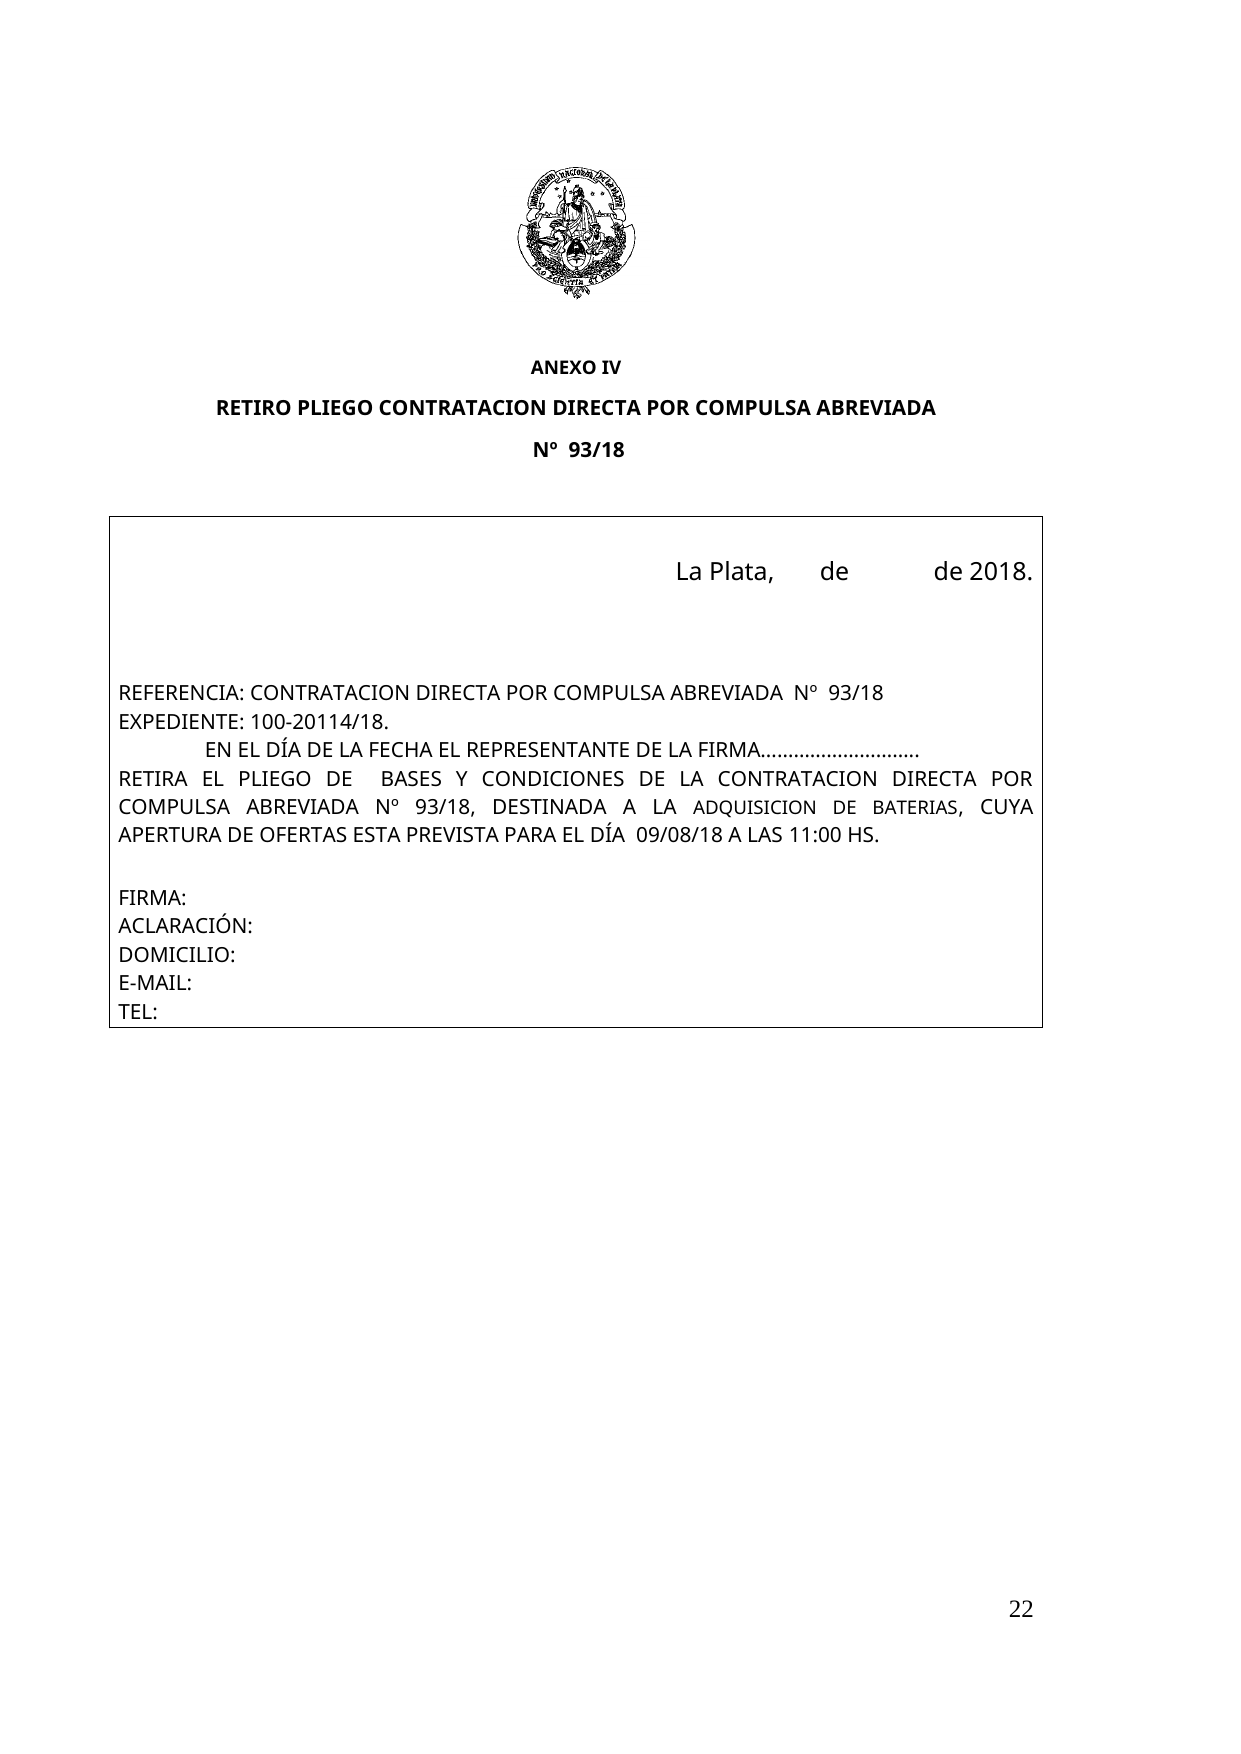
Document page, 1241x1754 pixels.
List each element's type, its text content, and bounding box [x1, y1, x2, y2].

text En el día de la FECHA EL REPRESENTANTE DE LA FIRMA……………………….. [118, 735, 1033, 764]
text FIRMA: [118, 883, 1033, 912]
text EXPEDIENTE: 100-20114/18. [118, 707, 1033, 735]
text ANEXO IV [118, 354, 1033, 380]
text REFERENCIA: contratacion directa POR COMPULSA ABREVIADA Nº 93/18 [118, 678, 1033, 707]
text E-MAIL: [118, 968, 1033, 994]
picture [500, 161, 651, 302]
text RETIRO PLIEGO CONTRATACION DIRECTA POR COMPULSA ABREVIADA [118, 393, 1033, 421]
text DOMICILIO: [118, 940, 1033, 968]
text RETIRA EL Pliego de Bases y Condiciones DE la contratacion directa por compulsa abreviada Nº 93/18, DESTINADA A la ADQUISICION DE BATERIAS, cuya apertura de ofertas esta prevista para el día 09/08/18 a las 11:00 hs. [118, 764, 1033, 849]
text TEL: [110, 994, 1042, 1027]
text ACLARACIÓN: [118, 912, 1033, 940]
text La Plata, de de 2018. [118, 553, 1033, 587]
text Nº 93/18 [118, 435, 1033, 464]
